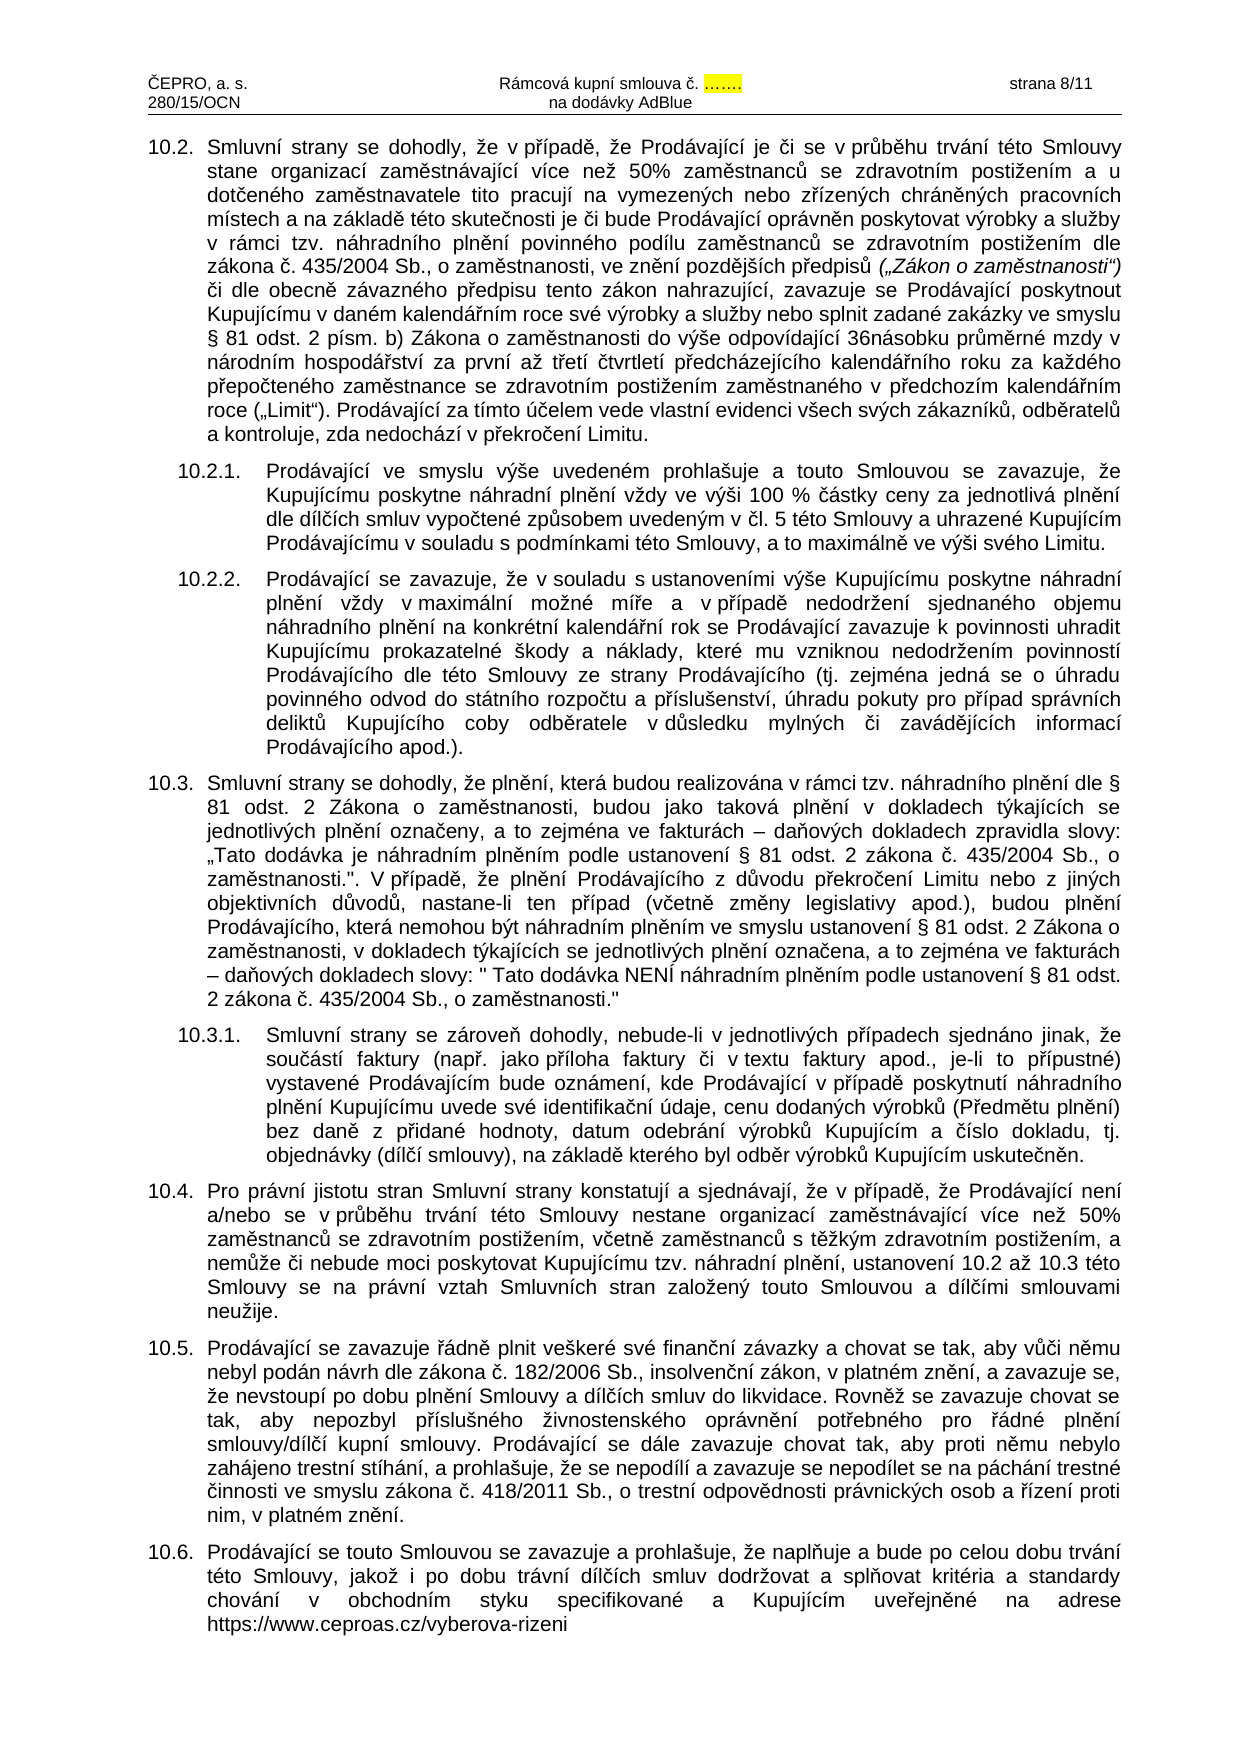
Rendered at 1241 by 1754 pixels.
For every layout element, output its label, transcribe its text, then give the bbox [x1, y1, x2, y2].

text Prodávající ve smyslu výše uvedeném prohlašuje a touto Smlouvou se zavazuje, že Kupujícímu poskytne náhradní plnění vždy ve výši 100 % částky ceny za jednotlivá plnění dle dílčích smluv vypočtené způsobem uvedeným v čl. 5 této Smlouvy a uhrazené Kupujícím Prodávajícímu v souladu s podmínkami této Smlouvy, a to maximálně ve výši svého Limitu. [177, 458, 1122, 554]
text Smluvní strany se dohodly, že plnění, která budou realizována v rámci tzv. náhradního plnění dle § 81 odst. 2 Zákona o zaměstnanosti, budou jako taková plnění v dokladech týkajících se jednotlivých plnění označeny, a to zejména ve fakturách – daňových dokladech zpravidla slovy: „Tato dodávka je náhradním plněním podle ustanovení § 81 odst. 2 zákona č. 435/2004 Sb., o zaměstnanosti.". V případě, že plnění Prodávajícího z důvodu překročení Limitu nebo z jiných objektivních důvodů, nastane-li ten případ (včetně změny legislativy apod.), budou plnění Prodávajícího, která nemohou být náhradním plněním ve smyslu ustanovení § 81 odst. 2 Zákona o zaměstnanosti, v dokladech týkajících se jednotlivých plnění označena, a to zejména ve fakturách – daňových dokladech slovy: " Tato dodávka NENÍ náhradním plněním podle ustanovení § 81 odst. 2 zákona č. 435/2004 Sb., o zaměstnanosti." [148, 771, 1122, 1011]
text Smluvní strany se zároveň dohodly, nebude-li v jednotlivých případech sjednáno jinak, že součástí faktury (např. jako příloha faktury či v textu faktury apod., je-li to přípustné) vystavené Prodávajícím bude oznámení, kde Prodávající v případě poskytnutí náhradního plnění Kupujícímu uvede své identifikační údaje, cenu dodaných výrobků (Předmětu plnění) bez daně z přidané hodnoty, datum odebrání výrobků Kupujícím a číslo dokladu, tj. objednávky (dílčí smlouvy), na základě kterého byl odběr výrobků Kupujícím uskutečněn. [177, 1023, 1122, 1167]
text Prodávající se zavazuje řádně plnit veškeré své finanční závazky a chovat se tak, aby vůči němu nebyl podán návrh dle zákona č. 182/2006 Sb., insolvenční zákon, v platném znění, a zavazuje se, že nevstoupí po dobu plnění Smlouvy a dílčích smluv do likvidace. Rovněž se zavazuje chovat se tak, aby nepozbyl příslušného živnostenského oprávnění potřebného pro řádné plnění smlouvy/dílčí kupní smlouvy. Prodávající se dále zavazuje chovat tak, aby proti němu nebylo zahájeno trestní stíhání, a prohlašuje, že se nepodílí a zavazuje se nepodílet se na páchání trestné činnosti ve smyslu zákona č. 418/2011 Sb., o trestní odpovědnosti právnických osob a řízení proti nim, v platném znění. [148, 1336, 1122, 1527]
text Prodávající se zavazuje, že v souladu s ustanoveními výše Kupujícímu poskytne náhradní plnění vždy v maximální možné míře a v případě nedodržení sjednaného objemu náhradního plnění na konkrétní kalendářní rok se Prodávající zavazuje k povinnosti uhradit Kupujícímu prokazatelné škody a náklady, které mu vzniknou nedodržením povinností Prodávajícího dle této Smlouvy ze strany Prodávajícího (tj. zejména jedná se o úhradu povinného odvod do státního rozpočtu a příslušenství, úhradu pokuty pro případ správních deliktů Kupujícího coby odběratele v důsledku mylných či zavádějících informací Prodávajícího apod.). [177, 567, 1122, 758]
text Prodávající se touto Smlouvou se zavazuje a prohlašuje, že naplňuje a bude po celou dobu trvání této Smlouvy, jakož i po dobu trávní dílčích smluv dodržovat a splňovat kritéria a standardy chování v obchodním styku specifikované a Kupujícím uveřejněné na adrese https://www.ceproas.cz/vyberova-rizeni [148, 1540, 1122, 1636]
text Smluvní strany se dohodly, že v případě, že Prodávající je či se v průběhu trvání této Smlouvy stane organizací zaměstnávající více než 50% zaměstnanců se zdravotním postižením a u dotčeného zaměstnavatele tito pracují na vymezených nebo zřízených chráněných pracovních místech a na základě této skutečnosti je či bude Prodávající oprávněn poskytovat výrobky a služby v rámci tzv. náhradního plnění povinného podílu zaměstnanců se zdravotním postižením dle zákona č. 435/2004 Sb., o zaměstnanosti, ve znění pozdějších předpisů („Zákon o zaměstnanosti“) či dle obecně závazného předpisu tento zákon nahrazující, zavazuje se Prodávající poskytnout Kupujícímu v daném kalendářním roce své výrobky a služby nebo splnit zadané zakázky ve smyslu § 81 odst. 2 písm. b) Zákona o zaměstnanosti do výše odpovídající 36násobku průměrné mzdy v národním hospodářství za první až třetí čtvrtletí předcházejícího kalendářního roku za každého přepočteného zaměstnance se zdravotním postižením zaměstnaného v předchozím kalendářním roce („Limit“). Prodávající za tímto účelem vede vlastní evidenci všech svých zákazníků, odběratelů a kontroluje, zda nedochází v překročení Limitu. [148, 134, 1122, 446]
text Pro právní jistotu stran Smluvní strany konstatují a sjednávají, že v případě, že Prodávající není a/nebo se v průběhu trvání této Smlouvy nestane organizací zaměstnávající více než 50% zaměstnanců se zdravotním postižením, včetně zaměstnanců s těžkým zdravotním postižením, a nemůže či nebude moci poskytovat Kupujícímu tzv. náhradní plnění, ustanovení 10.2 až 10.3 této Smlouvy se na právní vztah Smluvních stran založený touto Smlouvou a dílčími smlouvami neužije. [148, 1179, 1122, 1323]
